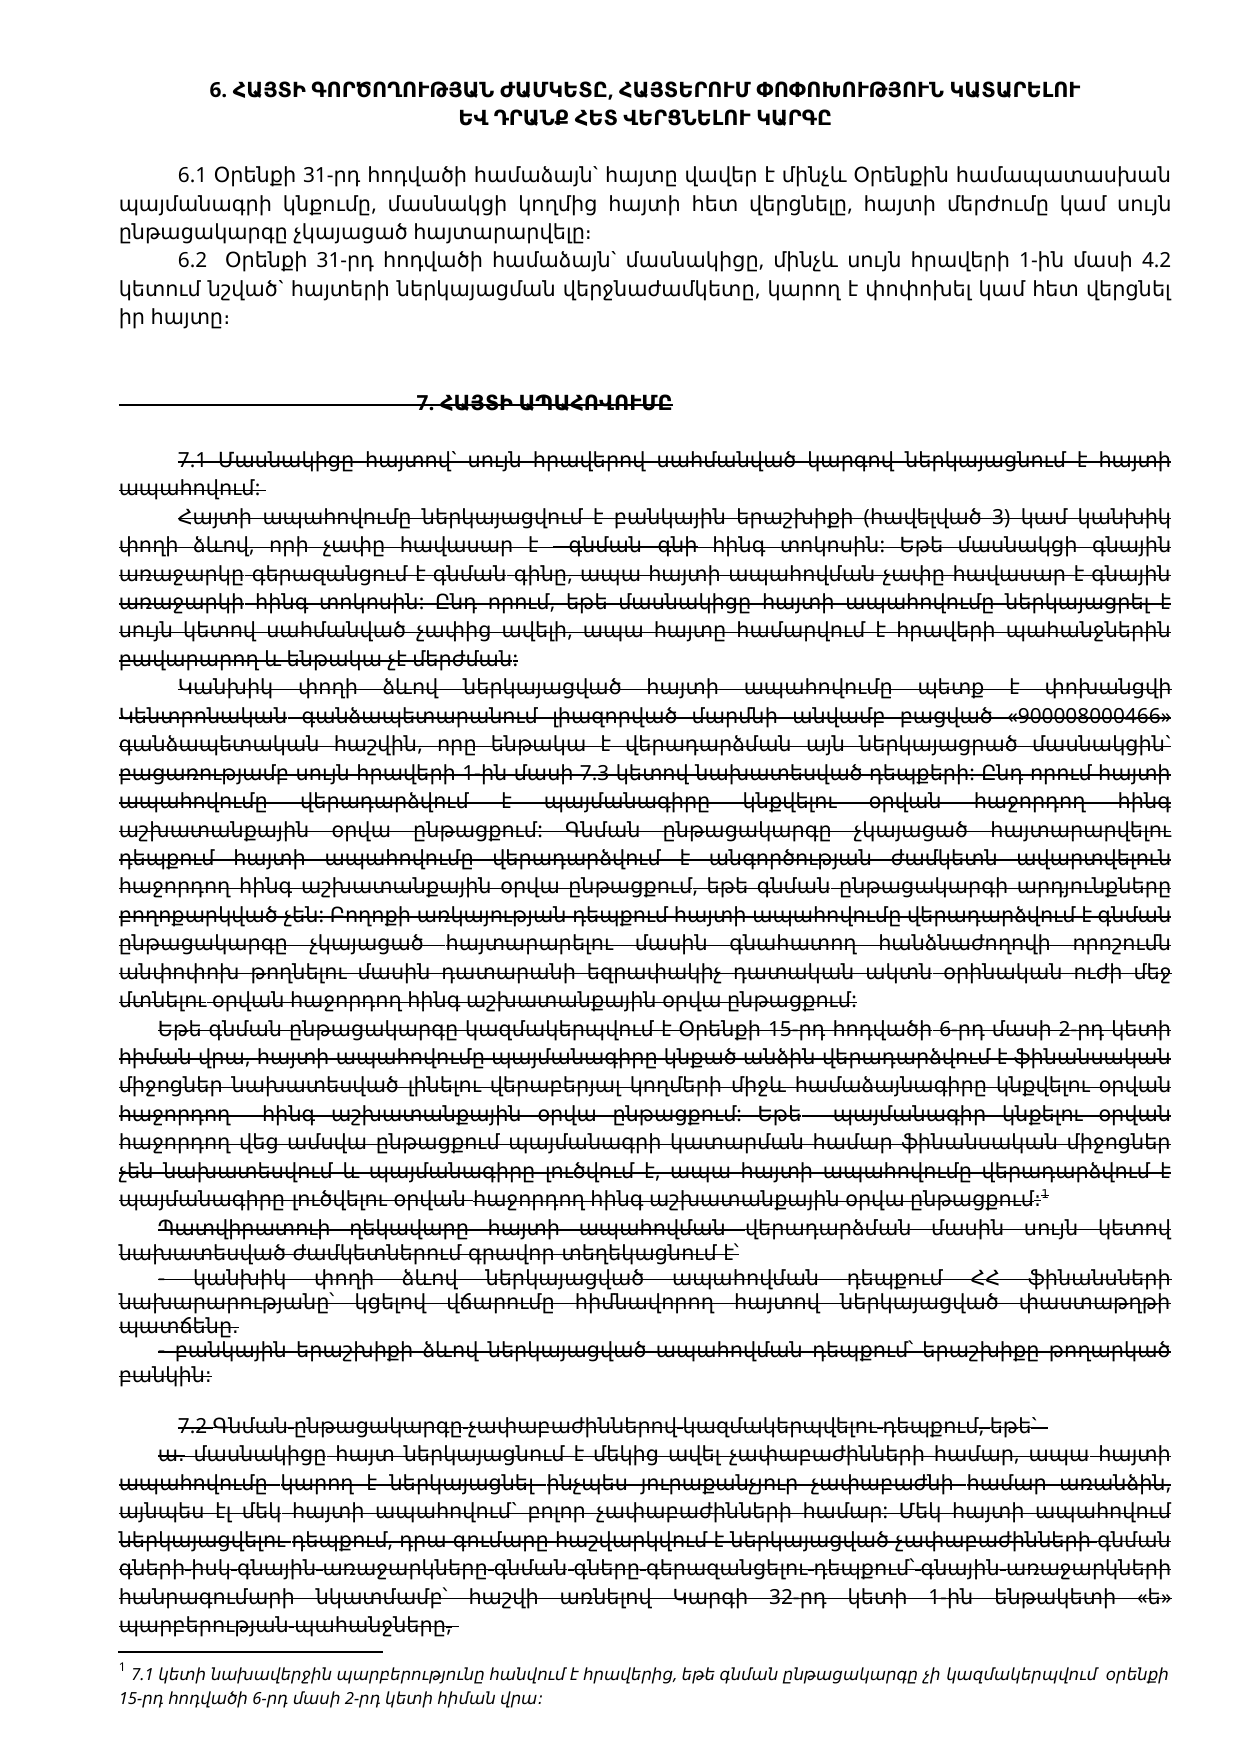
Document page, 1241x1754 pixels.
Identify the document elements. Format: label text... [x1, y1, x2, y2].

text ԵՎ ԴՐԱՆՔ ՀԵՏ ՎԵՐՑՆԵԼՈՒ ԿԱՐԳԸ [118, 103, 1171, 132]
text Հայտի ապահովումը ներկայացվում է բանկային երաշխիքի (հավելված 3) կամ կանխիկ փողի ձևով, որի չափը հավասար է գնման գնի հինգ տոկոսին: Եթե մասնակցի գնային առաջարկը գերազանցում է գնման գինը, ապա հայտի ապահովման չափը հավասար է գնային առաջարկի հինգ տոկոսին: Ընդ որում, եթե մասնակիցը հայտի ապահովումը ներկայացրել է սույն կետով սահմանված չափից ավելի, ապա հայտը համարվում է հրավերի պահանջներին բավարարող և ենթակա չէ մերժման: [118, 502, 1171, 547]
text Եթե գնման ընթացակարգը կազմակերպվում է Օրենքի 15-րդ հոդվածի 6-րդ մասի 2-րդ կետի հիման վրա, հայտի ապահովումը պայմանագիրը կնքած անձին վերադարձվում է ֆինանսական միջոցներ նախատեսված լինելու վերաբերյալ կողմերի միջև համաձայնագիրը կնքվելու օրվան հաջորդող հինգ աշխատանքային օրվա ընթացքում: Եթե պայմանագիր կնքելու օրվան հաջորդող վեց ամսվա ընթացքում պայմանագրի կատարման համար ֆինանսական միջոցներ չեն նախատեսվում և պայմանագիրը լուծվում է, ապա հայտի ապահովումը վերադարձվում է պայմանագիրը լուծվելու օրվան հաջորդող հինգ աշխատանքային օրվա ընթացքում: [118, 1014, 1171, 1058]
text 7. ՀԱՅՏԻ ԱՊԱՀՈՎՈՒՄԸ [118, 388, 1171, 417]
text Եթե գնման ընթացակարգը կազմակերպվում է Օրենքի 15-րդ հոդվածի 6-րդ մասի 2-րդ կետի հիման վրա, հայտի ապահովումը պայմանագիրը կնքած անձին վերադարձվում է ֆինանսական միջոցներ նախատեսված լինելու վերաբերյալ կողմերի միջև համաձայնագիրը կնքվելու օրվան հաջորդող հինգ աշխատանքային օրվա ընթացքում: Եթե պայմանագիր կնքելու օրվան հաջորդող վեց ամսվա ընթացքում պայմանագրի կատարման համար ֆինանսական միջոցներ չեն նախատեսվում և պայմանագիրը լուծվում է, ապա հայտի ապահովումը վերադարձվում է պայմանագիրը լուծվելու օրվան հաջորդող հինգ աշխատանքային օրվա ընթացքում: [118, 1174, 1171, 1213]
text Հայտի ապահովումը ներկայացվում է բանկային երաշխիքի (հավելված 3) կամ կանխիկ փողի ձևով, որի չափը հավասար է գնման գնի հինգ տոկոսին: Եթե մասնակցի գնային առաջարկը գերազանցում է գնման գինը, ապա հայտի ապահովման չափը հավասար է գնային առաջարկի հինգ տոկոսին: Ընդ որում, եթե մասնակիցը հայտի ապահովումը ներկայացրել է սույն կետով սահմանված չափից ավելի, ապա հայտը համարվում է հրավերի պահանջներին բավարարող և ենթակա չէ մերժման: [118, 548, 1171, 575]
text ա. մասնակիցը հայտ ներկայացնում է մեկից ավել չափաբաժինների համար, ապա հայտի ապահովումը կարող է ներկայացնել ինչպես յուրաքանչյուր չափաբաժնի համար առանձին, այնպես էլ մեկ հայտի ապահովում` բոլոր չափաբաժինների համար: Մեկ հայտի ապահովում ներկայացվելու դեպքում, դրա գումարը հաշվարկվում է ներկայացված չափաբաժինների գնման գների իսկ գնային առաջարկները գնման գները գերազանցելու դեպքում՝ գնային առաջարկների հանրագումարի նկատմամբ՝ հաշվի առնելով Կարգի 32-րդ կետի 1-ին ենթակետի «ե» պարբերության պահանջները, [118, 1599, 1171, 1639]
text ա. մասնակիցը հայտ ներկայացնում է մեկից ավել չափաբաժինների համար, ապա հայտի ապահովումը կարող է ներկայացնել ինչպես յուրաքանչյուր չափաբաժնի համար առանձին, այնպես էլ մեկ հայտի ապահովում` բոլոր չափաբաժինների համար: Մեկ հայտի ապահովում ներկայացվելու դեպքում, դրա գումարը հաշվարկվում է ներկայացված չափաբաժինների գնման գների իսկ գնային առաջարկները գնման գները գերազանցելու դեպքում՝ գնային առաջարկների հանրագումարի նկատմամբ՝ հաշվի առնելով Կարգի 32-րդ կետի 1-ին ենթակետի «ե» պարբերության պահանջները, [118, 1439, 1171, 1484]
text - կանխիկ փողի ձևով ներկայացված ապահովման դեպքում ՀՀ ֆինանսների նախարարությանը՝ կցելով վճարումը հիմնավորող հայտով ներկայացված փաստաթղթի պատճենը. [118, 1304, 1171, 1338]
text Հայտի ապահովումը ներկայացվում է բանկային երաշխիքի (հավելված 3) կամ կանխիկ փողի ձևով, որի չափը հավասար է գնման գնի հինգ տոկոսին: Եթե մասնակցի գնային առաջարկը գերազանցում է գնման գինը, ապա հայտի ապահովման չափը հավասար է գնային առաջարկի հինգ տոկոսին: Ընդ որում, եթե մասնակիցը հայտի ապահովումը ներկայացրել է սույն կետով սահմանված չափից ավելի, ապա հայտը համարվում է հրավերի պահանջներին բավարարող և ենթակա չէ մերժման: [118, 576, 1171, 603]
text Հայտի ապահովումը ներկայացվում է բանկային երաշխիքի (հավելված 3) կամ կանխիկ փողի ձևով, որի չափը հավասար է գնման գնի հինգ տոկոսին: Եթե մասնակցի գնային առաջարկը գերազանցում է գնման գինը, ապա հայտի ապահովման չափը հավասար է գնային առաջարկի հինգ տոկոսին: Ընդ որում, եթե մասնակիցը հայտի ապահովումը ներկայացրել է սույն կետով սահմանված չափից ավելի, ապա հայտը համարվում է հրավերի պահանջներին բավարարող և ենթակա չէ մերժման: [118, 633, 1171, 672]
text ա. մասնակիցը հայտ ներկայացնում է մեկից ավել չափաբաժինների համար, ապա հայտի ապահովումը կարող է ներկայացնել ինչպես յուրաքանչյուր չափաբաժնի համար առանձին, այնպես էլ մեկ հայտի ապահովում` բոլոր չափաբաժինների համար: Մեկ հայտի ապահովում ներկայացվելու դեպքում, դրա գումարը հաշվարկվում է ներկայացված չափաբաժինների գնման գների իսկ գնային առաջարկները գնման գները գերազանցելու դեպքում՝ գնային առաջարկների հանրագումարի նկատմամբ՝ հաշվի առնելով Կարգի 32-րդ կետի 1-ին ենթակետի «ե» պարբերության պահանջները, [118, 1570, 1171, 1598]
text Պատվիրատուի ղեկավարը հայտի ապահովման վերադարձման մասին սույն կետով նախատեսված ժամկետներում գրավոր տեղեկացնում է՝ [118, 1213, 1171, 1266]
text ա. մասնակիցը հայտ ներկայացնում է մեկից ավել չափաբաժինների համար, ապա հայտի ապահովումը կարող է ներկայացնել ինչպես յուրաքանչյուր չափաբաժնի համար առանձին, այնպես էլ մեկ հայտի ապահովում` բոլոր չափաբաժինների համար: Մեկ հայտի ապահովում ներկայացվելու դեպքում, դրա գումարը հաշվարկվում է ներկայացված չափաբաժինների գնման գների իսկ գնային առաջարկները գնման գները գերազանցելու դեպքում՝ գնային առաջարկների հանրագումարի նկատմամբ՝ հաշվի առնելով Կարգի 32-րդ կետի 1-ին ենթակետի «ե» պարբերության պահանջները, [118, 1485, 1171, 1513]
text 6. ՀԱՅՏԻ ԳՈՐԾՈՂՈՒԹՅԱՆ ԺԱՄԿԵՏԸ, ՀԱՅՏԵՐՈՒՄ ՓՈՓՈԽՈՒԹՅՈՒՆ ԿԱՏԱՐԵԼՈՒ [118, 75, 1171, 103]
text - կանխիկ փողի ձևով ներկայացված ապահովման դեպքում ՀՀ ֆինանսների նախարարությանը՝ կցելով վճարումը հիմնավորող հայտով ներկայացված փաստաթղթի պատճենը. [118, 1266, 1171, 1303]
text 7.1 Մասնակիցը հայտով` սույն հրավերով սահմանված կարգով ներկայացնում է հայտի ապահովում: [118, 445, 1171, 502]
text 6.2 Օրենքի 31-րդ հոդվածի համաձայն` մասնակիցը, մինչև սույն հրավերի 1-ին մասի 4.2 կետում նշված` հայտերի ներկայացման վերջնաժամկետը, կարող է փոփոխել կամ հետ վերցնել իր հայտը։ [118, 246, 1171, 331]
text Հայտի ապահովումը ներկայացվում է բանկային երաշխիքի (հավելված 3) կամ կանխիկ փողի ձևով, որի չափը հավասար է գնման գնի հինգ տոկոսին: Եթե մասնակցի գնային առաջարկը գերազանցում է գնման գինը, ապա հայտի ապահովման չափը հավասար է գնային առաջարկի հինգ տոկոսին: Ընդ որում, եթե մասնակիցը հայտի ապահովումը ներկայացրել է սույն կետով սահմանված չափից ավելի, ապա հայտը համարվում է հրավերի պահանջներին բավարարող և ենթակա չէ մերժման: [118, 604, 1171, 632]
text 7.2 Գնման ընթացակարգը չափաբաժիններով կազմակերպվելու դեպքում, եթե` [118, 1411, 1171, 1439]
text 6.1 Օրենքի 31-րդ հոդվածի համաձայն` հայտը վավեր է մինչև Օրենքին համապատասխան պայմանագրի կնքումը, մասնակցի կողմից հայտի հետ վերցնելը, հայտի մերժումը կամ սույն ընթացակարգը չկայացած հայտարարվելը։ [118, 160, 1171, 246]
text - բանկային երաշխիքի ձևով ներկայացված ապահովման դեպքում՝ երաշխիքը թողարկած բանկին: [118, 1338, 1171, 1387]
